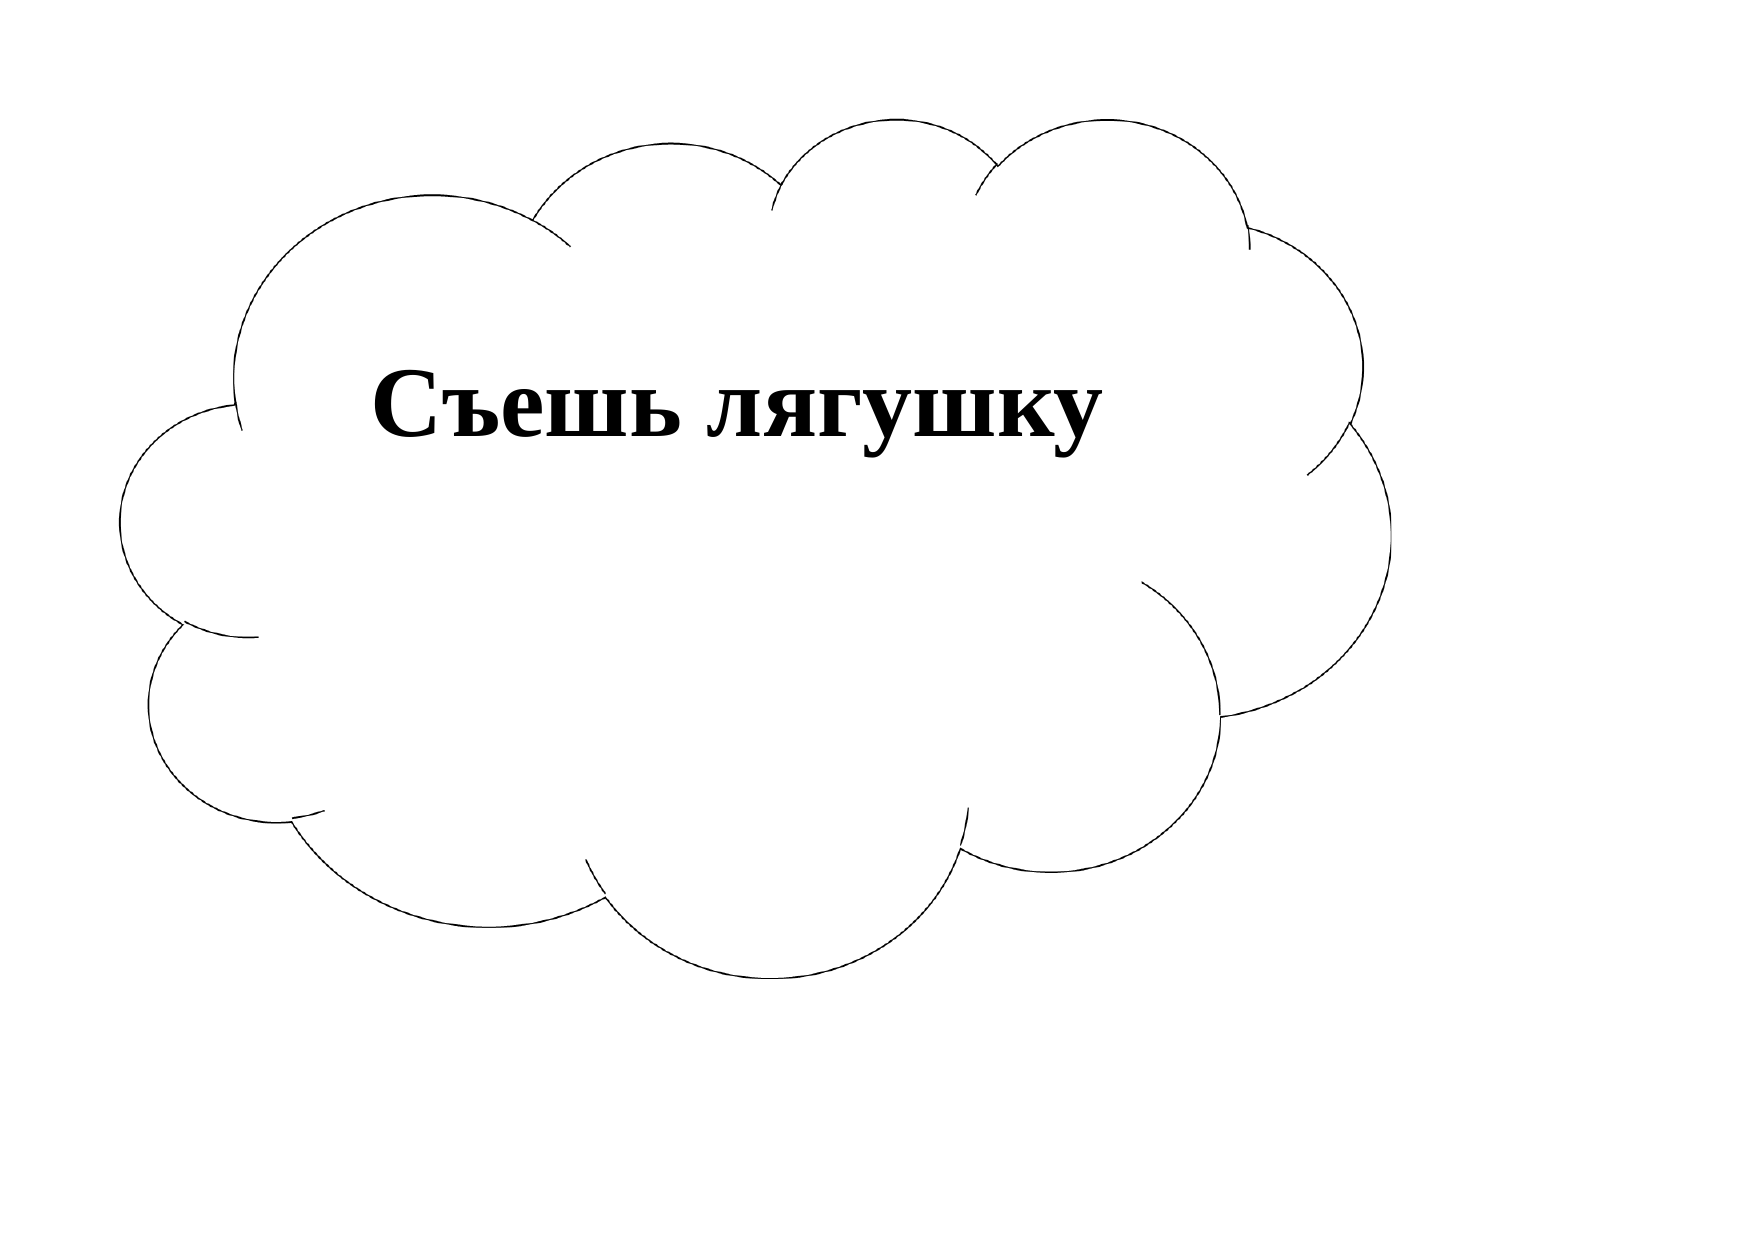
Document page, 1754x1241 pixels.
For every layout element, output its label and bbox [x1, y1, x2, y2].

picture [118, 118, 1392, 979]
